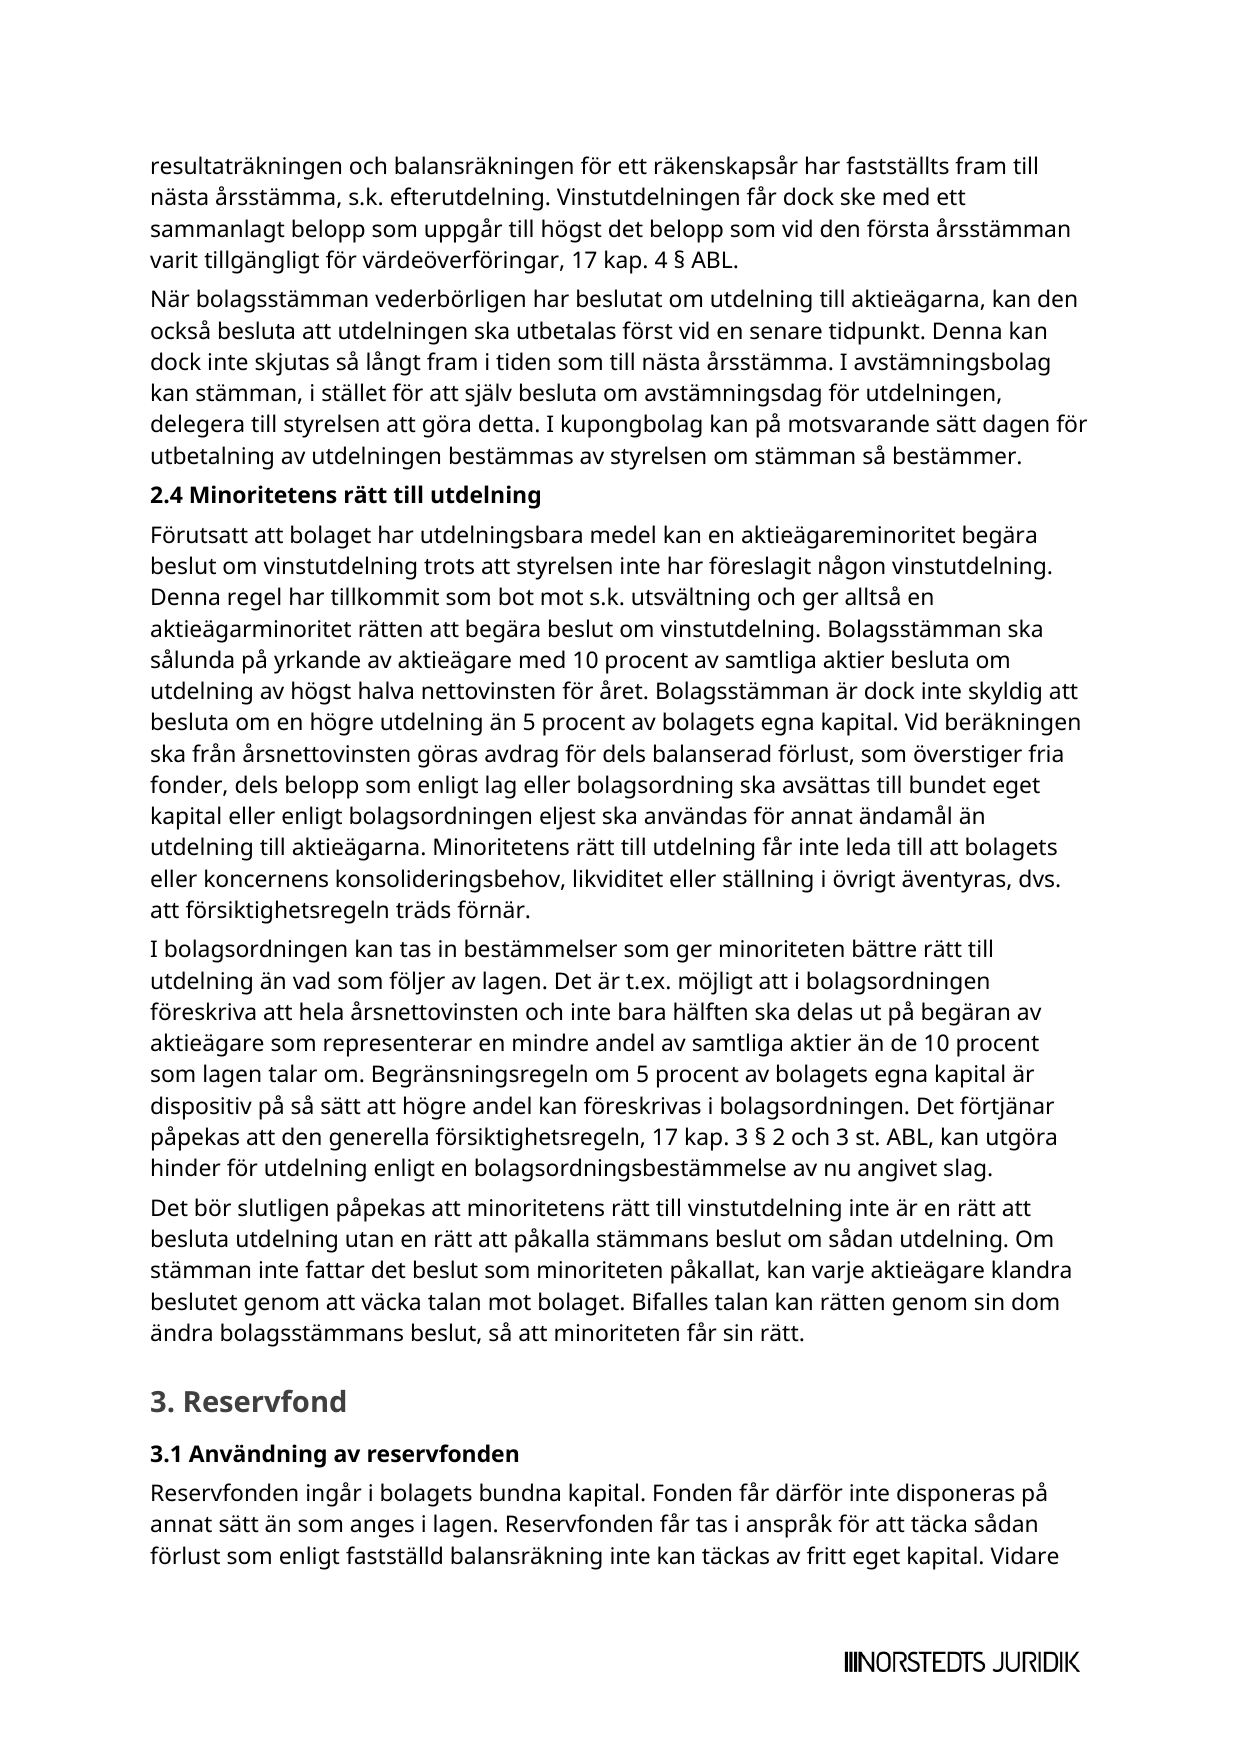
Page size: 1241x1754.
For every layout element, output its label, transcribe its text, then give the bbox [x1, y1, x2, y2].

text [150, 1477, 1090, 1571]
text I bolagsordningen kan tas in bestämmelser som ger minoriteten bättre rätt till utdelning än vad som följer av lagen. Det är t.ex. möjligt att i bolagsordningen föreskriva att hela årsnettovinsten och inte bara hälften ska delas ut på begäran av aktieägare som representerar en mindre andel av samtliga aktier än de 10 procent som lagen talar om. Begränsningsregeln om 5 procent av bolagets egna kapital är dispositiv på så sätt att högre andel kan föreskrivas i bolagsordningen. Det förtjänar påpekas att den generella försiktighetsregeln, 17 kap. 3 § 2 och 3 st. ABL, kan utgöra hinder för utdelning enligt en bolagsordningsbestämmelse av nu angivet slag. [150, 933, 1090, 1183]
text 3.1 Användning av reservfonden [150, 1438, 1090, 1469]
text När bolagsstämman vederbörligen har beslutat om utdelning till aktieägarna, kan den också besluta att utdelningen ska utbetalas först vid en senare tidpunkt. Denna kan dock inte skjutas så långt fram i tiden som till nästa årsstämma. I avstämningsbolag kan stämman, i stället för att själv besluta om avstämningsdag för utdelningen, delegera till styrelsen att göra detta. I kupongbolag kan på motsvarande sätt dagen för utbetalning av utdelningen bestämmas av styrelsen om stämman så bestämmer. [150, 283, 1090, 471]
text Det bör slutligen påpekas att minoritetens rätt till vinstutdelning inte är en rätt att besluta utdelning utan en rätt att påkalla stämmans beslut om sådan utdelning. Om stämman inte fattar det beslut som minoriteten påkallat, kan varje aktieägare klandra beslutet genom att väcka talan mot bolaget. Bifalles talan kan rätten genom sin dom ändra bolagsstämmans beslut, så att minoriteten får sin rätt. [150, 1192, 1090, 1348]
text 2.4 Minoritetens rätt till utdelning [150, 479, 1090, 510]
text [150, 150, 1090, 275]
subtitle 3. Reservfond [150, 1381, 1090, 1421]
picture [836, 1629, 1091, 1695]
text Förutsatt att bolaget har utdelningsbara medel kan en aktieägareminoritet begära beslut om vinstutdelning trots att styrelsen inte har föreslagit någon vinstutdelning. Denna regel har tillkommit som bot mot s.k. utsvältning och ger alltså en aktieägarminoritet rätten att begära beslut om vinstutdelning. Bolagsstämman ska sålunda på yrkande av aktieägare med 10 procent av samtliga aktier besluta om utdelning av högst halva nettovinsten för året. Bolagsstämman är dock inte skyldig att besluta om en högre utdelning än 5 procent av bolagets egna kapital. Vid beräkningen ska från årsnettovinsten göras avdrag för dels balanserad förlust, som överstiger fria fonder, dels belopp som enligt lag eller bolagsordning ska avsättas till bundet eget kapital eller enligt bolagsordningen eljest ska användas för annat ändamål än utdelning till aktieägarna. Minoritetens rätt till utdelning får inte leda till att bolagets eller koncernens konsolideringsbehov, likviditet eller ställning i övrigt äventyras, dvs. att försiktighetsregeln träds förnär. [150, 519, 1090, 925]
